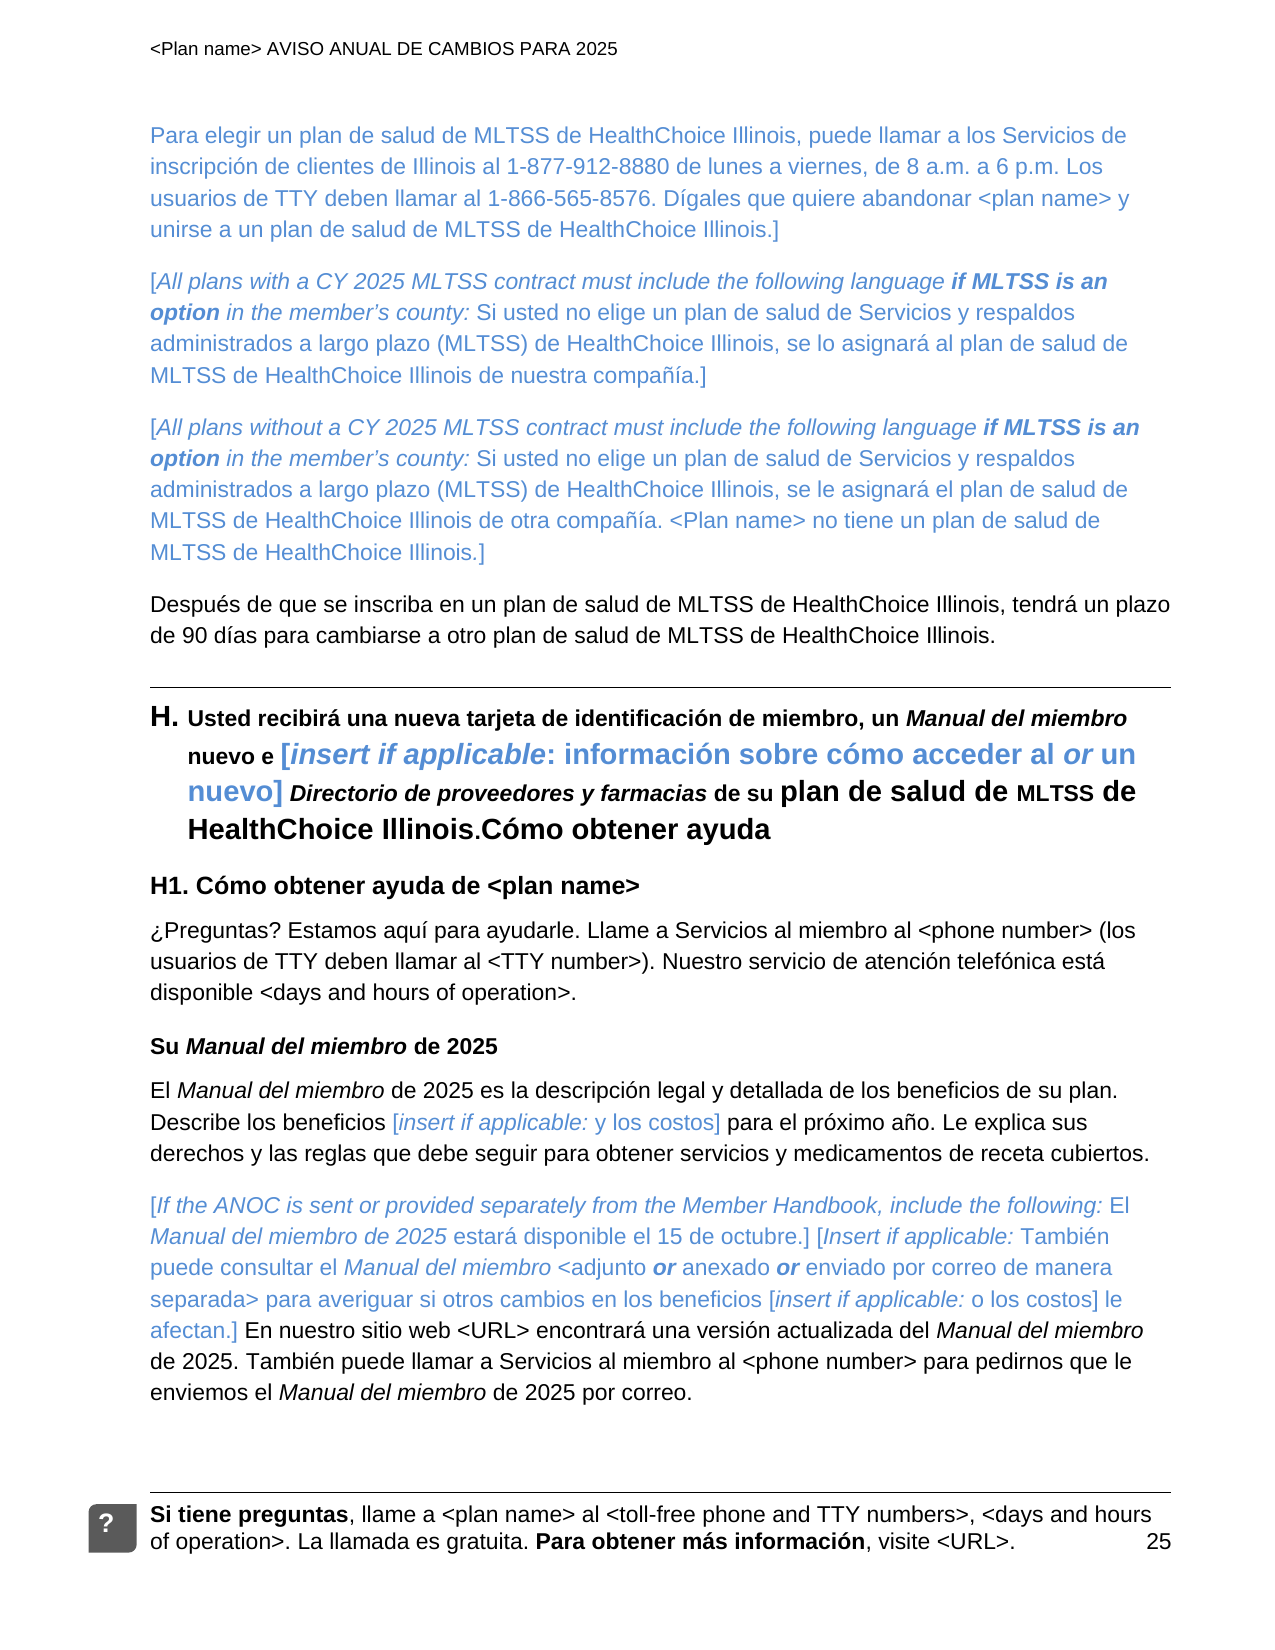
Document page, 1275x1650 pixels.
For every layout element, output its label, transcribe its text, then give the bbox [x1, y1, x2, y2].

text [If the ANOC is sent or provided separately from the Member Handbook, include the following: El Manual del miembro de 2025 estará disponible el 15 de octubre.] [Insert if applicable: También puede consultar el Manual del miembro <adjunto or anexado or enviado por correo de manera separada> para averiguar si otros cambios en los beneficios [insert if applicable: o los costos] le afectan.] En nuestro sitio web <URL> encontrará una versión actualizada del Manual del miembro de 2025. También puede llamar a Servicios al miembro al <phone number> para pedirnos que le enviemos el Manual del miembro de 2025 por correo. [150, 1188, 1171, 1407]
text ¿Preguntas? Estamos aquí para ayudarle. Llame a Servicios al miembro al <phone number> (los usuarios de TTY deben llamar al <TTY number>). Nuestro servicio de atención telefónica está disponible <days and hours of operation>. [150, 913, 1171, 1007]
subtitle H1. Cómo obtener ayuda de <plan name> [150, 867, 1096, 901]
list [All plans without a CY 2025 MLTSS contract must include the following language if MLTSS is an option in the member’s county: Si usted no elige un plan de salud de Servicios y respaldos administrados a largo plazo (MLTSS) de HealthChoice Illinois, se le asignará el plan de salud de MLTSS de HealthChoice Illinois de otra compañía. <Plan name> no tiene un plan de salud de MLTSS de HealthChoice Illinois.] [150, 410, 1171, 566]
subtitle Usted recibirá una nueva tarjeta de identificación de miembro, un Manual del miembro nuevo e [insert if applicable: información sobre cómo acceder al or un nuevo] Directorio de proveedores y farmacias de su plan de salud de MLTSS de HealthChoice Illinois.Cómo obtener ayuda [150, 688, 1171, 847]
text El Manual del miembro de 2025 es la descripción legal y detallada de los beneficios de su plan. Describe los beneficios [insert if applicable: y los costos] para el próximo año. Le explica sus derechos y las reglas que debe seguir para obtener servicios y medicamentos de receta cubiertos. [150, 1074, 1171, 1167]
list Después de que se inscriba en un plan de salud de MLTSS de HealthChoice Illinois, tendrá un plazo de 90 días para cambiarse a otro plan de salud de MLTSS de HealthChoice Illinois. [150, 587, 1171, 650]
subtitle Su Manual del miembro de 2025 [150, 1028, 1096, 1061]
text Para elegir un plan de salud de MLTSS de HealthChoice Illinois, puede llamar a los Servicios de inscripción de clientes de Illinois al 1-877-912-8880 de lunes a viernes, de 8 a.m. a 6 p.m. Los usuarios de TTY deben llamar al 1-866-565-8576. Dígales que quiere abandonar <plan name> y unirse a un plan de salud de MLTSS de HealthChoice Illinois.] [150, 118, 1171, 243]
text [All plans with a CY 2025 MLTSS contract must include the following language if MLTSS is an option in the member’s county: Si usted no elige un plan de salud de Servicios y respaldos administrados a largo plazo (MLTSS) de HealthChoice Illinois, se lo asignará al plan de salud de MLTSS de HealthChoice Illinois de nuestra compañía.] [150, 264, 1171, 389]
